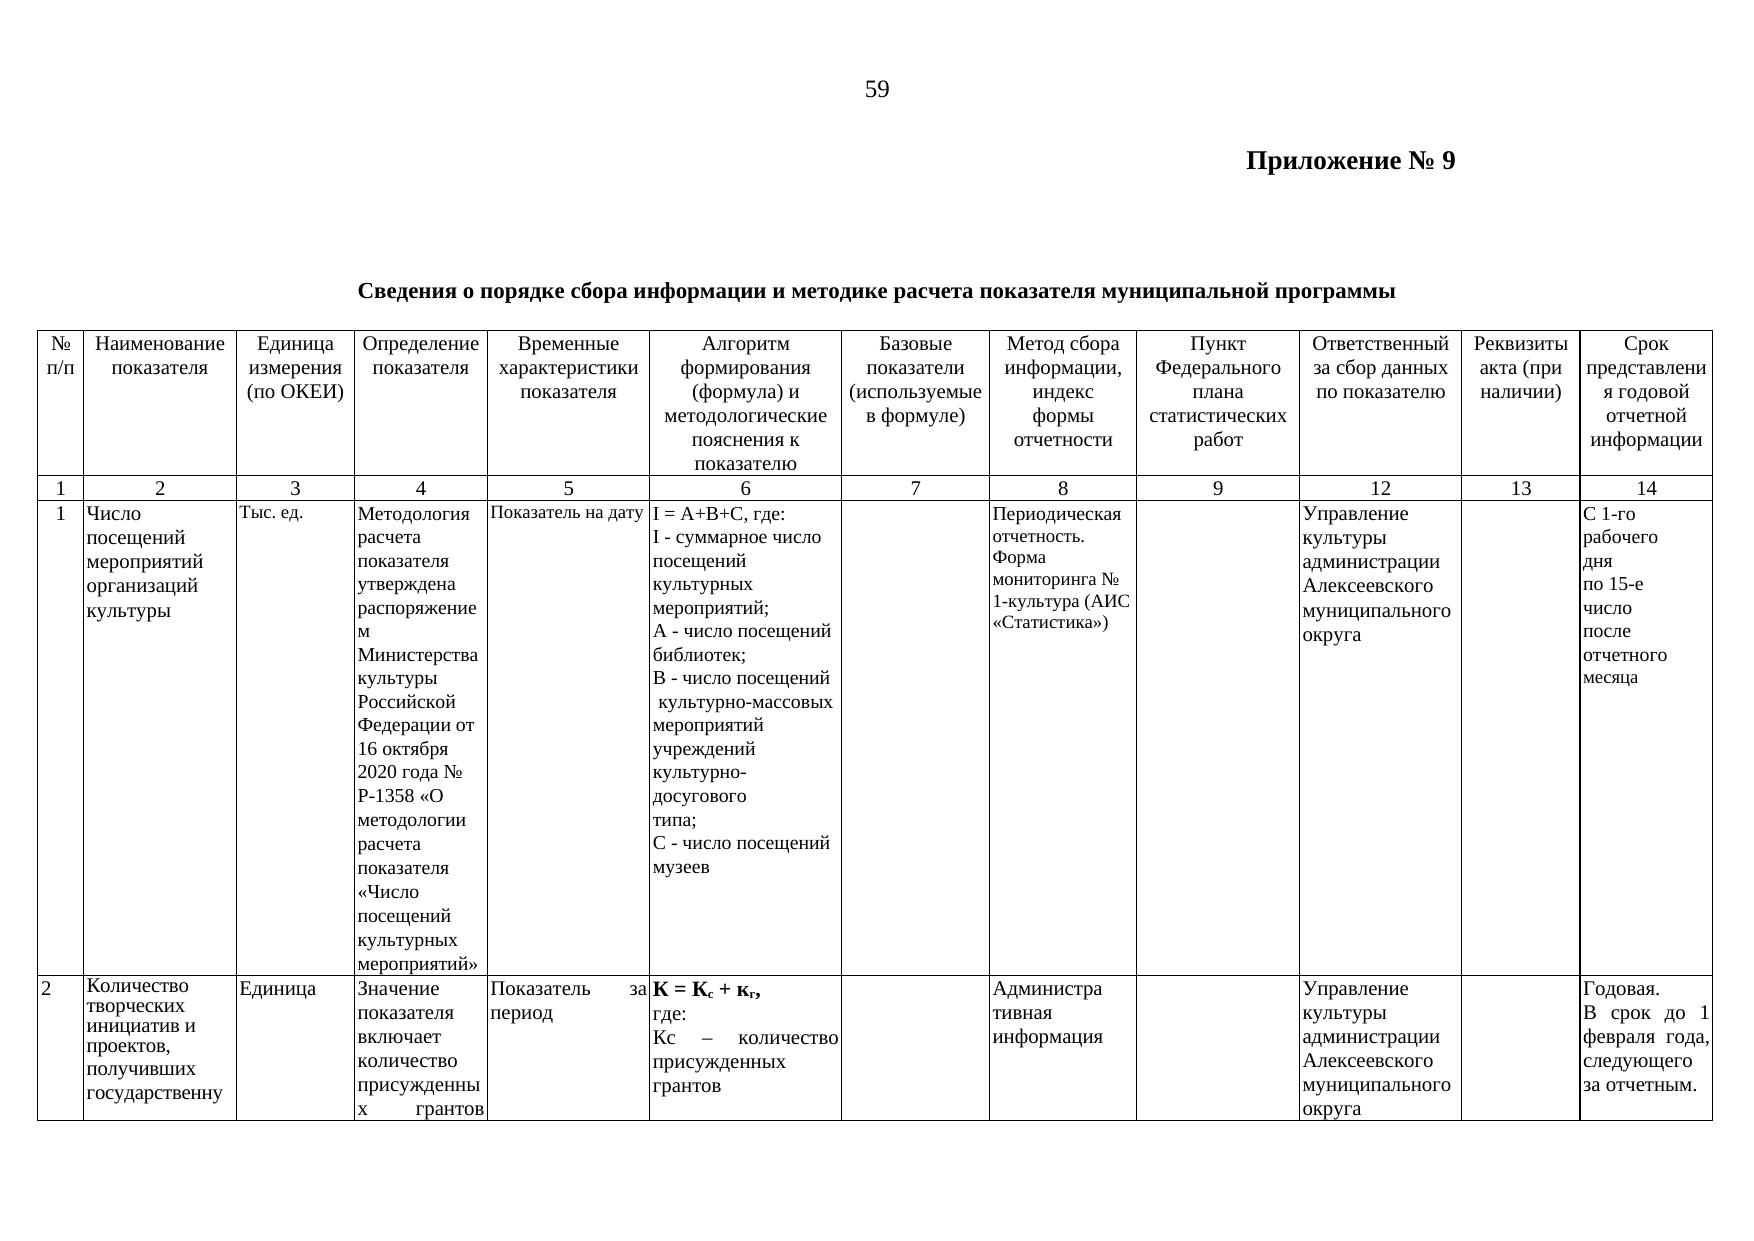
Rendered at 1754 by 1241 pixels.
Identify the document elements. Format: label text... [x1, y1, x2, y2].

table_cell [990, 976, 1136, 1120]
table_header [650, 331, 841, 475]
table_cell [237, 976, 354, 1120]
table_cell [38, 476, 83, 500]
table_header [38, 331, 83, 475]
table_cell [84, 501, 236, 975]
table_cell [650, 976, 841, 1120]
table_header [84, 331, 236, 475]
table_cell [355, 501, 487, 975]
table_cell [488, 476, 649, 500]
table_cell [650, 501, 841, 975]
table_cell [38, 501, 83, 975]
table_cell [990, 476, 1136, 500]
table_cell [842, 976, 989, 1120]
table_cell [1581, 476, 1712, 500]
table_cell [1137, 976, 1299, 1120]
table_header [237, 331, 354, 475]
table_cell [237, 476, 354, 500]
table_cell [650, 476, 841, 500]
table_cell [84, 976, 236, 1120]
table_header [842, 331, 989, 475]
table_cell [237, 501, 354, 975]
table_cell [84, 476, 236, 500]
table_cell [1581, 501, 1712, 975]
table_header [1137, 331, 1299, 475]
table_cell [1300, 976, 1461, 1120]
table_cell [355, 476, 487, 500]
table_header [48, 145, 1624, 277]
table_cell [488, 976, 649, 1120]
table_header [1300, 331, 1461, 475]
subtitle Сведения о порядке сбора информации и методике расчета показателя муниципальной программы [59, 277, 1695, 303]
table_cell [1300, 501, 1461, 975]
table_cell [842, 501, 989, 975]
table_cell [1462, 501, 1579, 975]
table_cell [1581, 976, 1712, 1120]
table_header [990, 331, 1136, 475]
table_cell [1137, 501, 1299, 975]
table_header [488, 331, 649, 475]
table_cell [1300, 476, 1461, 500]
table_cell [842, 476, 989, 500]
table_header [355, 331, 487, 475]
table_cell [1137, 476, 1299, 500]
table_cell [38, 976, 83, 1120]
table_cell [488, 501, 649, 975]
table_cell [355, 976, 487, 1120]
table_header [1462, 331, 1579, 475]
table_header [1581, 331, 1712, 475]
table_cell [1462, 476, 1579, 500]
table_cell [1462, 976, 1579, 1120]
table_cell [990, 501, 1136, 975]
